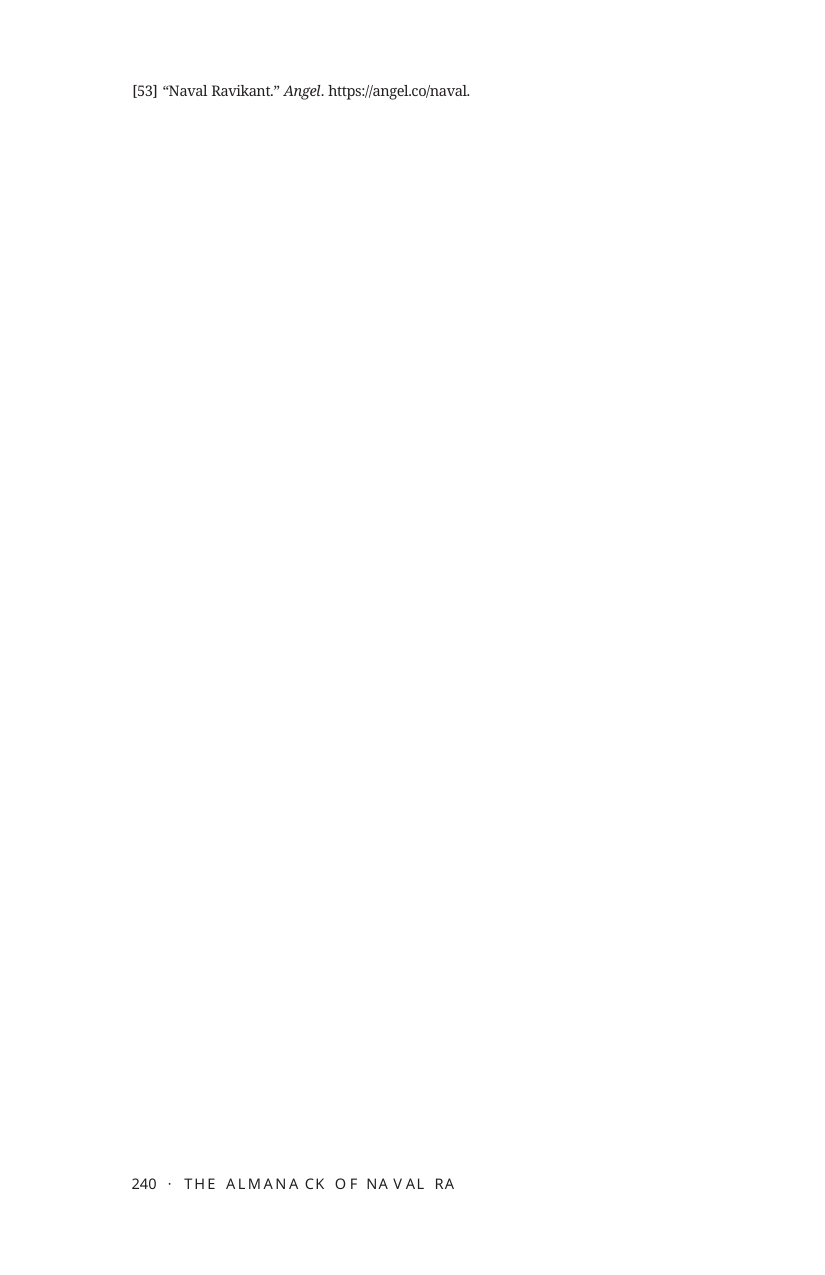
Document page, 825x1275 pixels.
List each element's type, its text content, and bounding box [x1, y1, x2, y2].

list “Naval Ravikant.” Angel. https://angel.co/naval. [132, 81, 712, 101]
